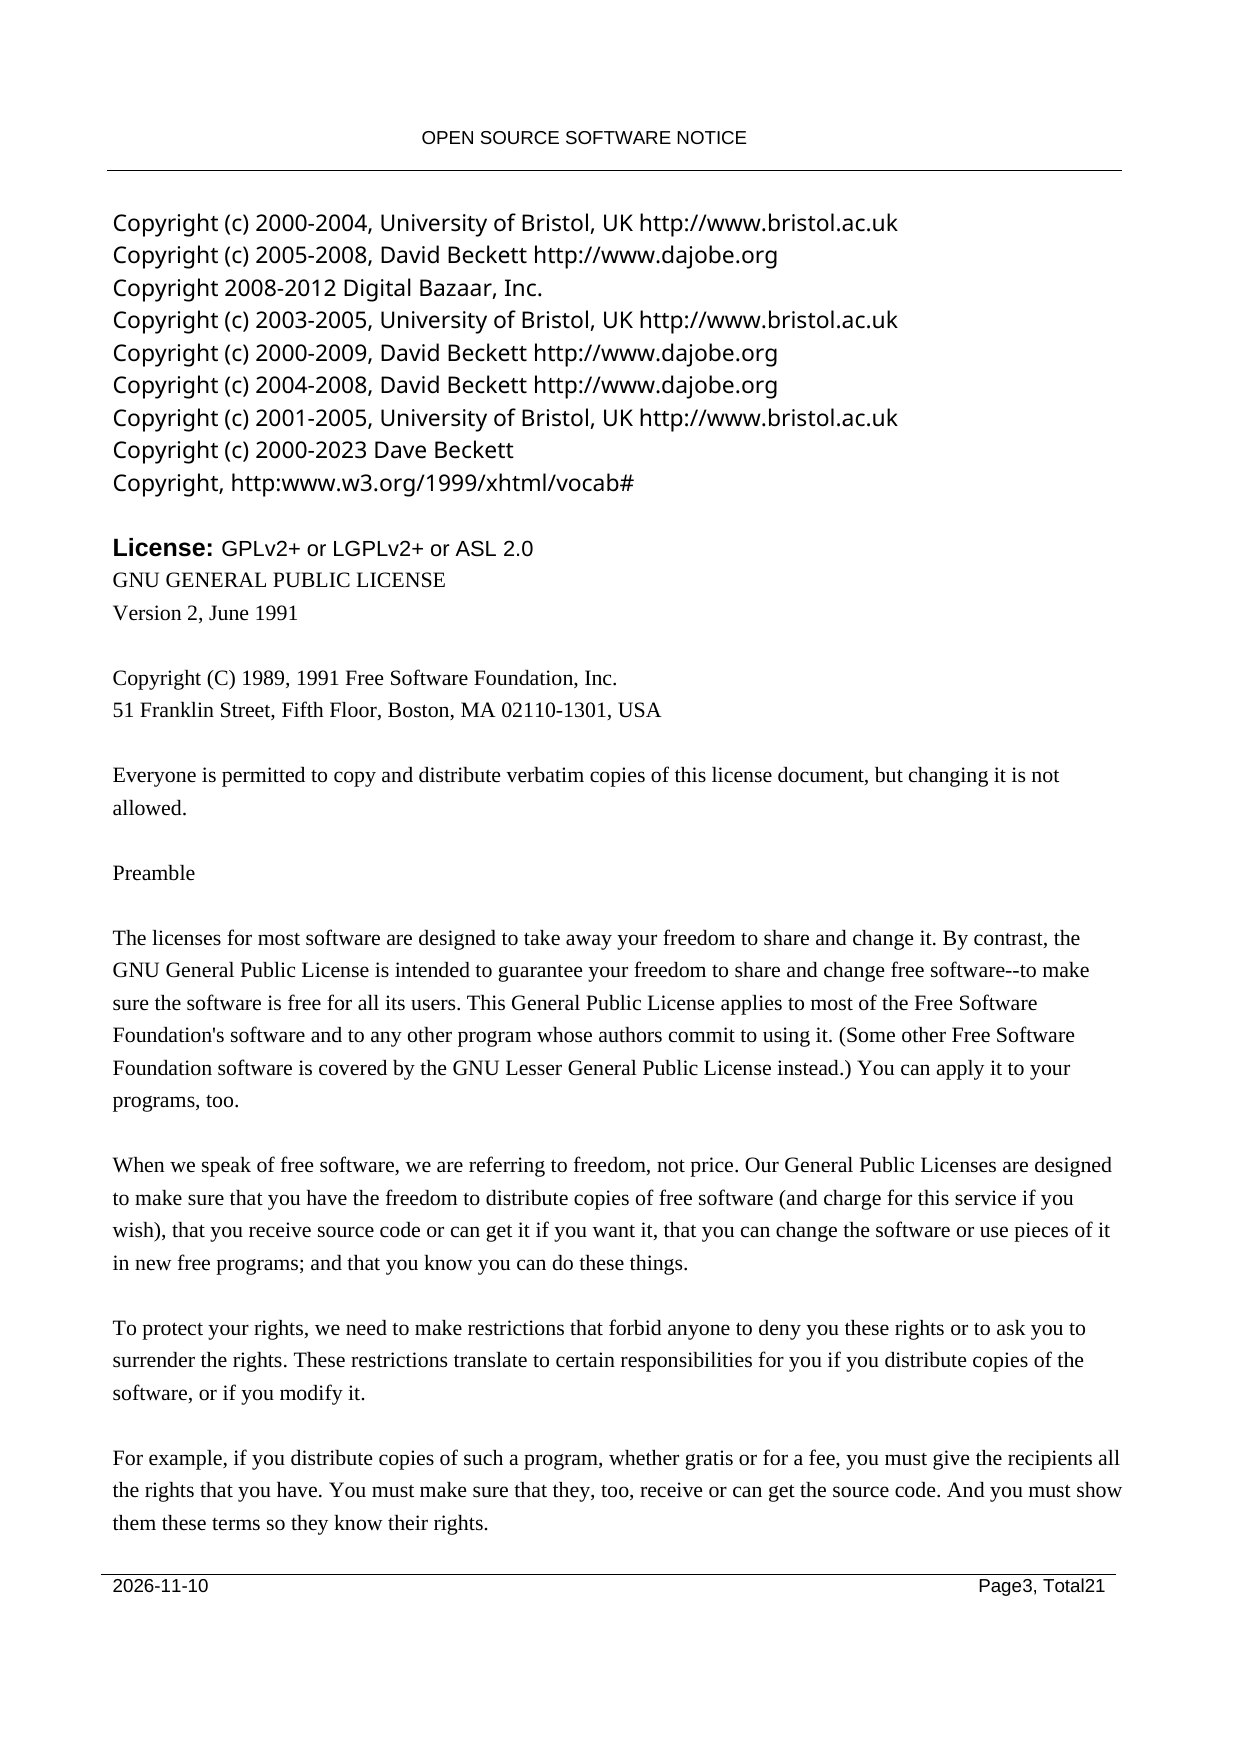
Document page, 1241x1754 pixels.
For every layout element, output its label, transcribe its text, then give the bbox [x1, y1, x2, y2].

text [112, 206, 1128, 531]
text License: GPLv2+ or LGPLv2+ or ASL 2.0 [112, 531, 1128, 564]
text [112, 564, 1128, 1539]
